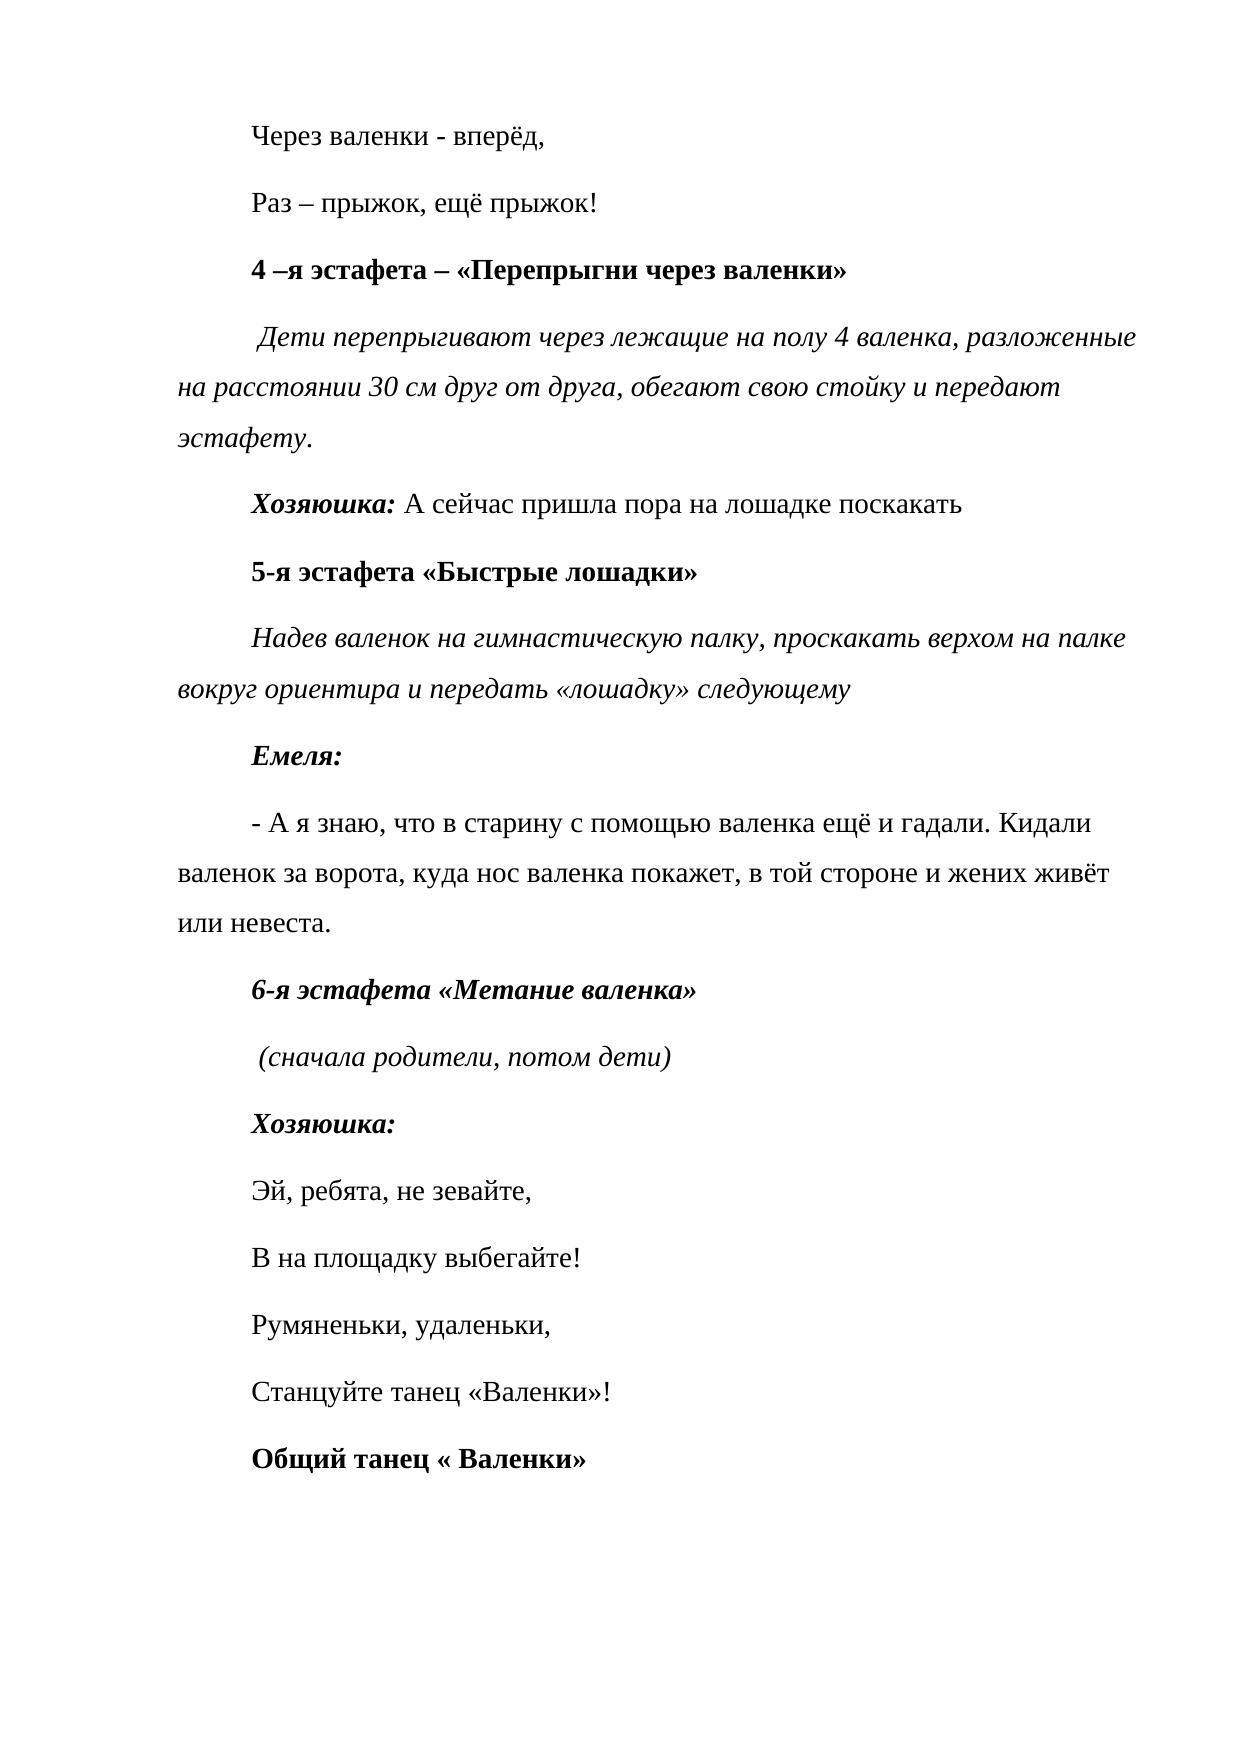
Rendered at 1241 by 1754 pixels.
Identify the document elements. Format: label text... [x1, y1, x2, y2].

text Надев валенок на гимнастическую палку, проскакать верхом на палке вокруг ориентира и передать «лошадку» следующему [177, 621, 1152, 704]
text Эй, ребята, не зевайте, [177, 1173, 1152, 1207]
text (сначала родители, потом дети) [177, 1039, 1152, 1073]
text 4 –я эстафета – «Перепрыгни через валенки» [177, 252, 1152, 286]
text Раз – прыжок, ещё прыжок! [177, 185, 1152, 219]
text Румяненьки, удаленьки, [177, 1307, 1152, 1341]
text Через валенки - вперёд, [177, 118, 1152, 152]
text 5-я эстафета «Быстрые лошадки» [177, 554, 1152, 587]
text Общий танец « Валенки» [177, 1441, 1152, 1475]
text Хозяюшка: А сейчас пришла пора на лошадке поскакать [177, 487, 1152, 520]
text Емеля: [177, 738, 1152, 771]
text Дети перепрыгивают через лежащие на полу 4 валенка, разложенные на расстоянии 30 см друг от друга, обегают свою стойку и передают эстафету. [177, 319, 1152, 453]
text - А я знаю, что в старину с помощью валенка ещё и гадали. Кидали валенок за ворота, куда нос валенка покажет, в той стороне и жених живёт или невеста. [177, 805, 1152, 939]
text Станцуйте танец «Валенки»! [177, 1374, 1152, 1408]
text Хозяюшка: [177, 1106, 1152, 1140]
text В на площадку выбегайте! [177, 1240, 1152, 1274]
text 6-я эстафета «Метание валенка» [177, 972, 1152, 1006]
